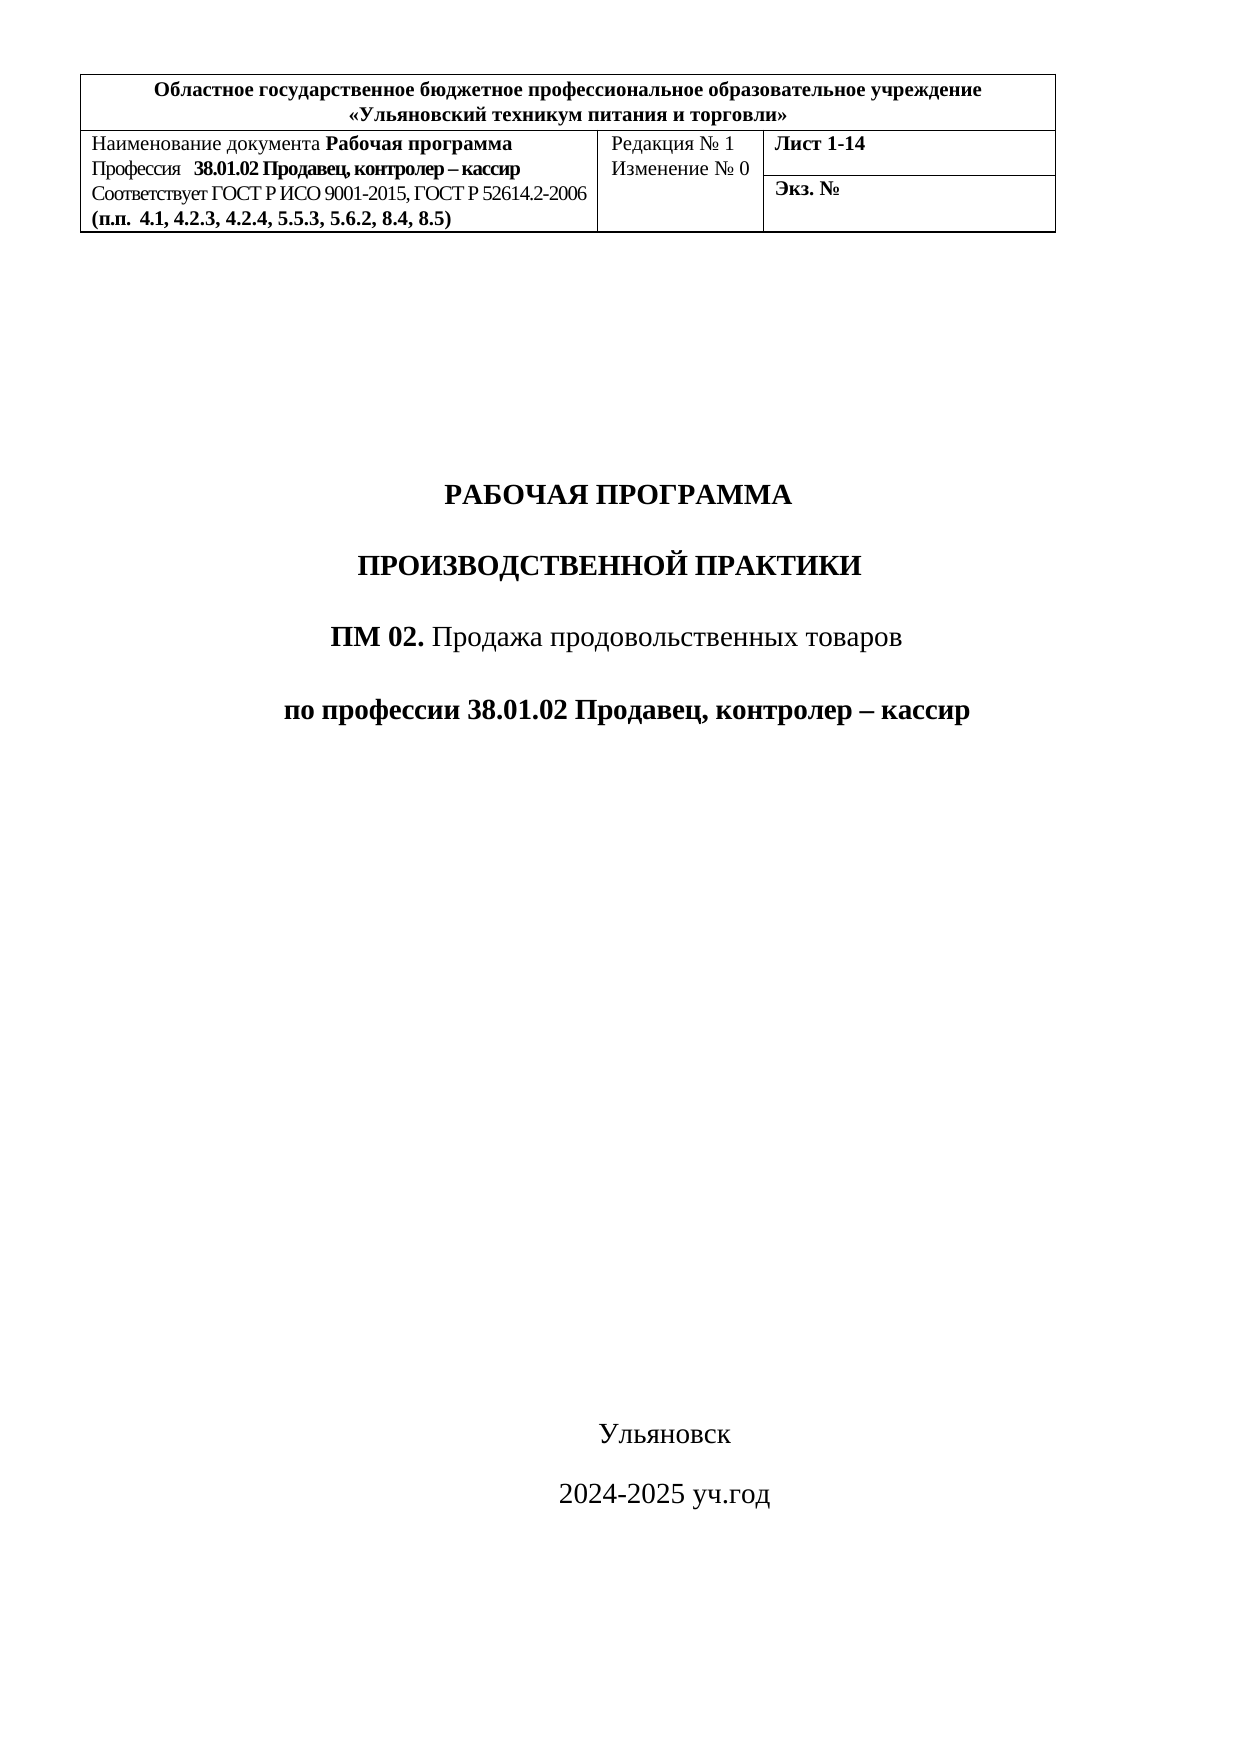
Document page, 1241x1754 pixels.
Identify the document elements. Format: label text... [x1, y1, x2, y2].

text Ульяновск [177, 1416, 1152, 1450]
text по профессии 38.01.02 Продавец, контролер – кассир [177, 692, 1152, 726]
text ПМ 02. Продажа продовольственных товаров [177, 619, 1092, 653]
table_cell Наименование документа Рабочая программа Профессия 38.01.02 Продавец, контролер – кассир Соответствует ГОСТ Р ИСО 9001-2015, ГОСТ Р 52614.2-2006 (п.п. 4.1, 4.2.3, 4.2.4, 5.5.3, 5.6.2, 8.4, 8.5) [81, 131, 597, 231]
table_header Областное государственное бюджетное профессиональное образовательное учреждение «Ульяновский техникум питания и торговли» [81, 75, 1055, 129]
text РАБОЧАЯ ПРОГРАММА [251, 477, 912, 511]
table_cell Экз. № [764, 176, 1055, 231]
text 2024-2025 уч.год [177, 1476, 1152, 1509]
table_cell Редакция № 1 Изменение № 0 [598, 131, 763, 231]
text ПРОИЗВОДСТВЕННОЙ ПРАКТИКИ [251, 548, 912, 582]
table_cell Лист 1-14 [764, 131, 1055, 175]
